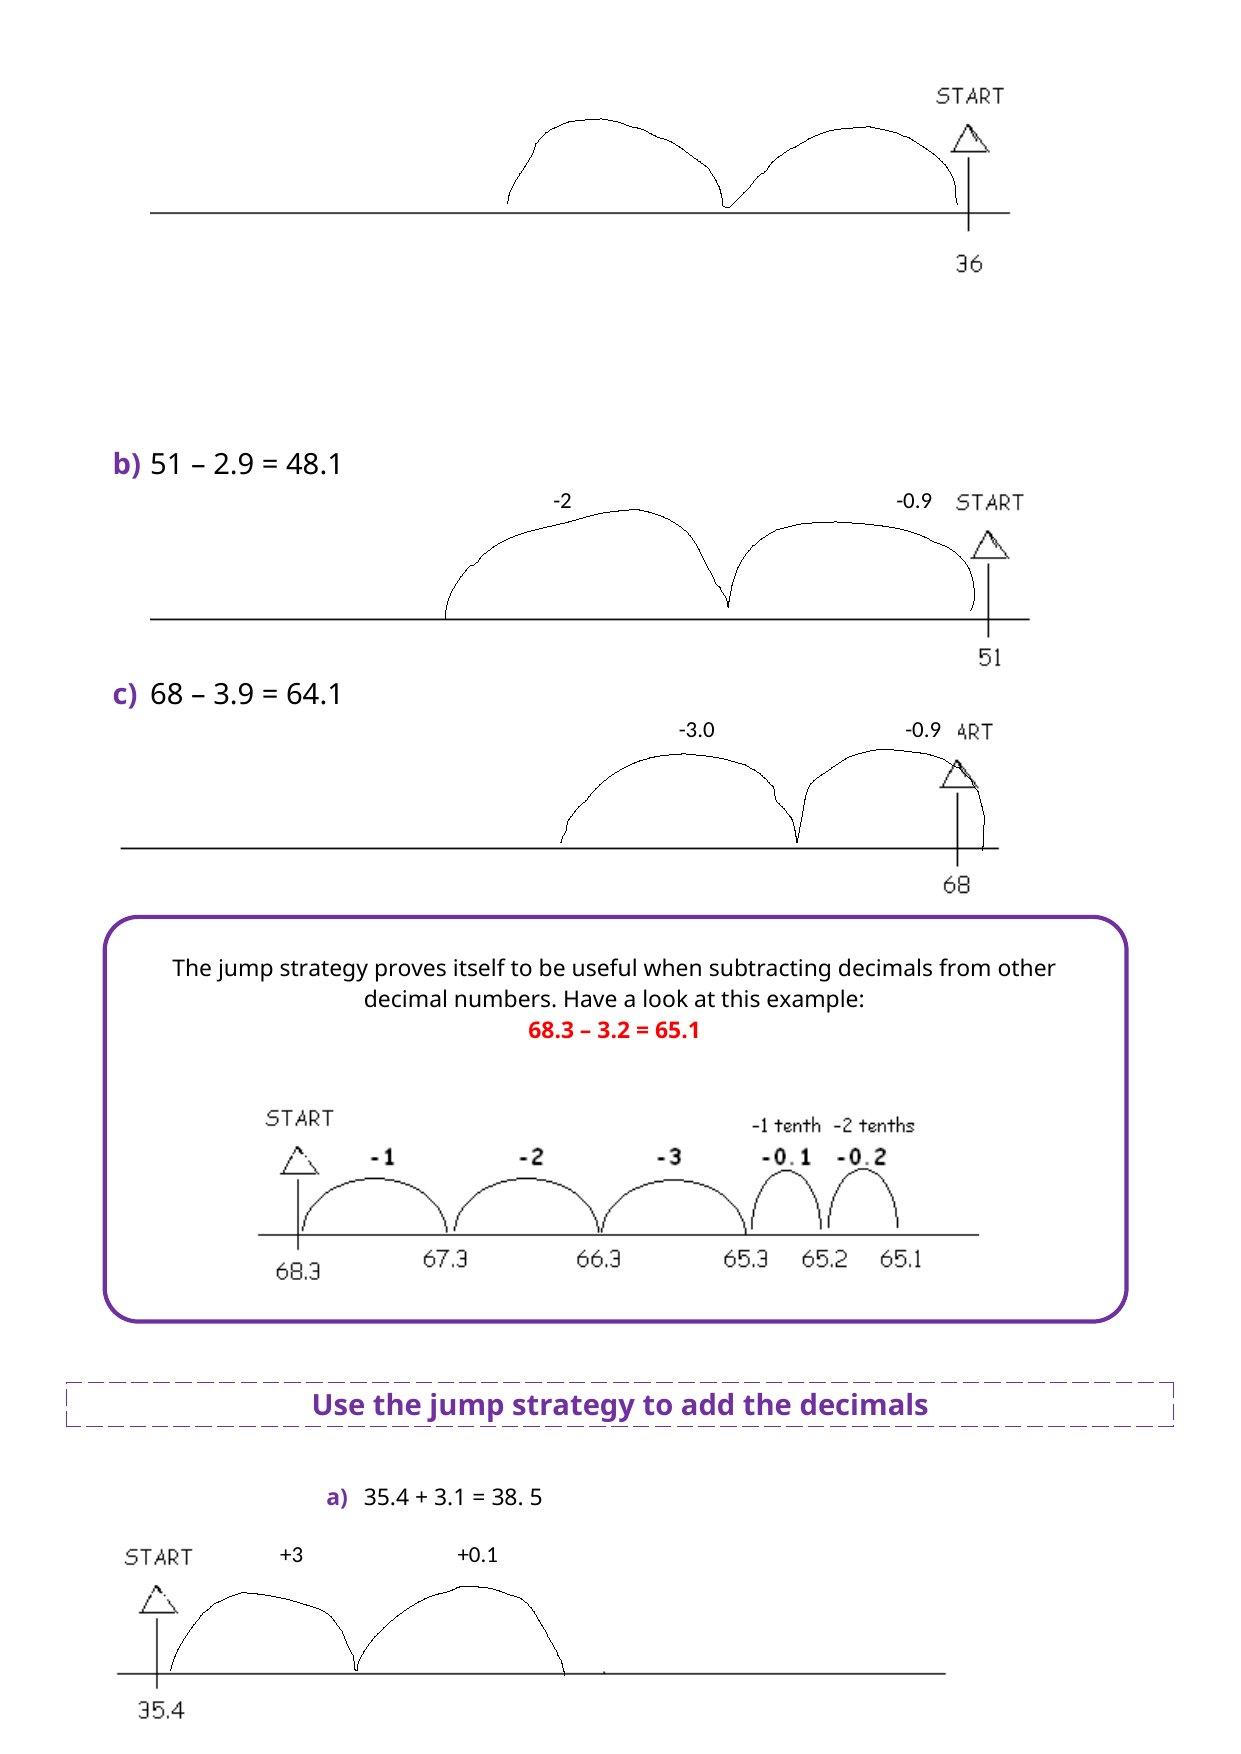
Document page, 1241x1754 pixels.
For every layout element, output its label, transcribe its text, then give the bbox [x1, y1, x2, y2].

picture [150, 482, 1041, 674]
picture [108, 1540, 957, 1733]
picture [120, 713, 1007, 906]
list 68 – 3.9 = 64.1 [112, 673, 1165, 713]
list 51 – 2.9 = 48.1 [112, 443, 1165, 483]
text Use the jump strategy to add the decimals [66, 1382, 1174, 1427]
list 35.4 + 3.1 = 38. 5 [326, 1481, 1165, 1513]
picture [249, 1101, 980, 1283]
picture [150, 75, 1014, 285]
